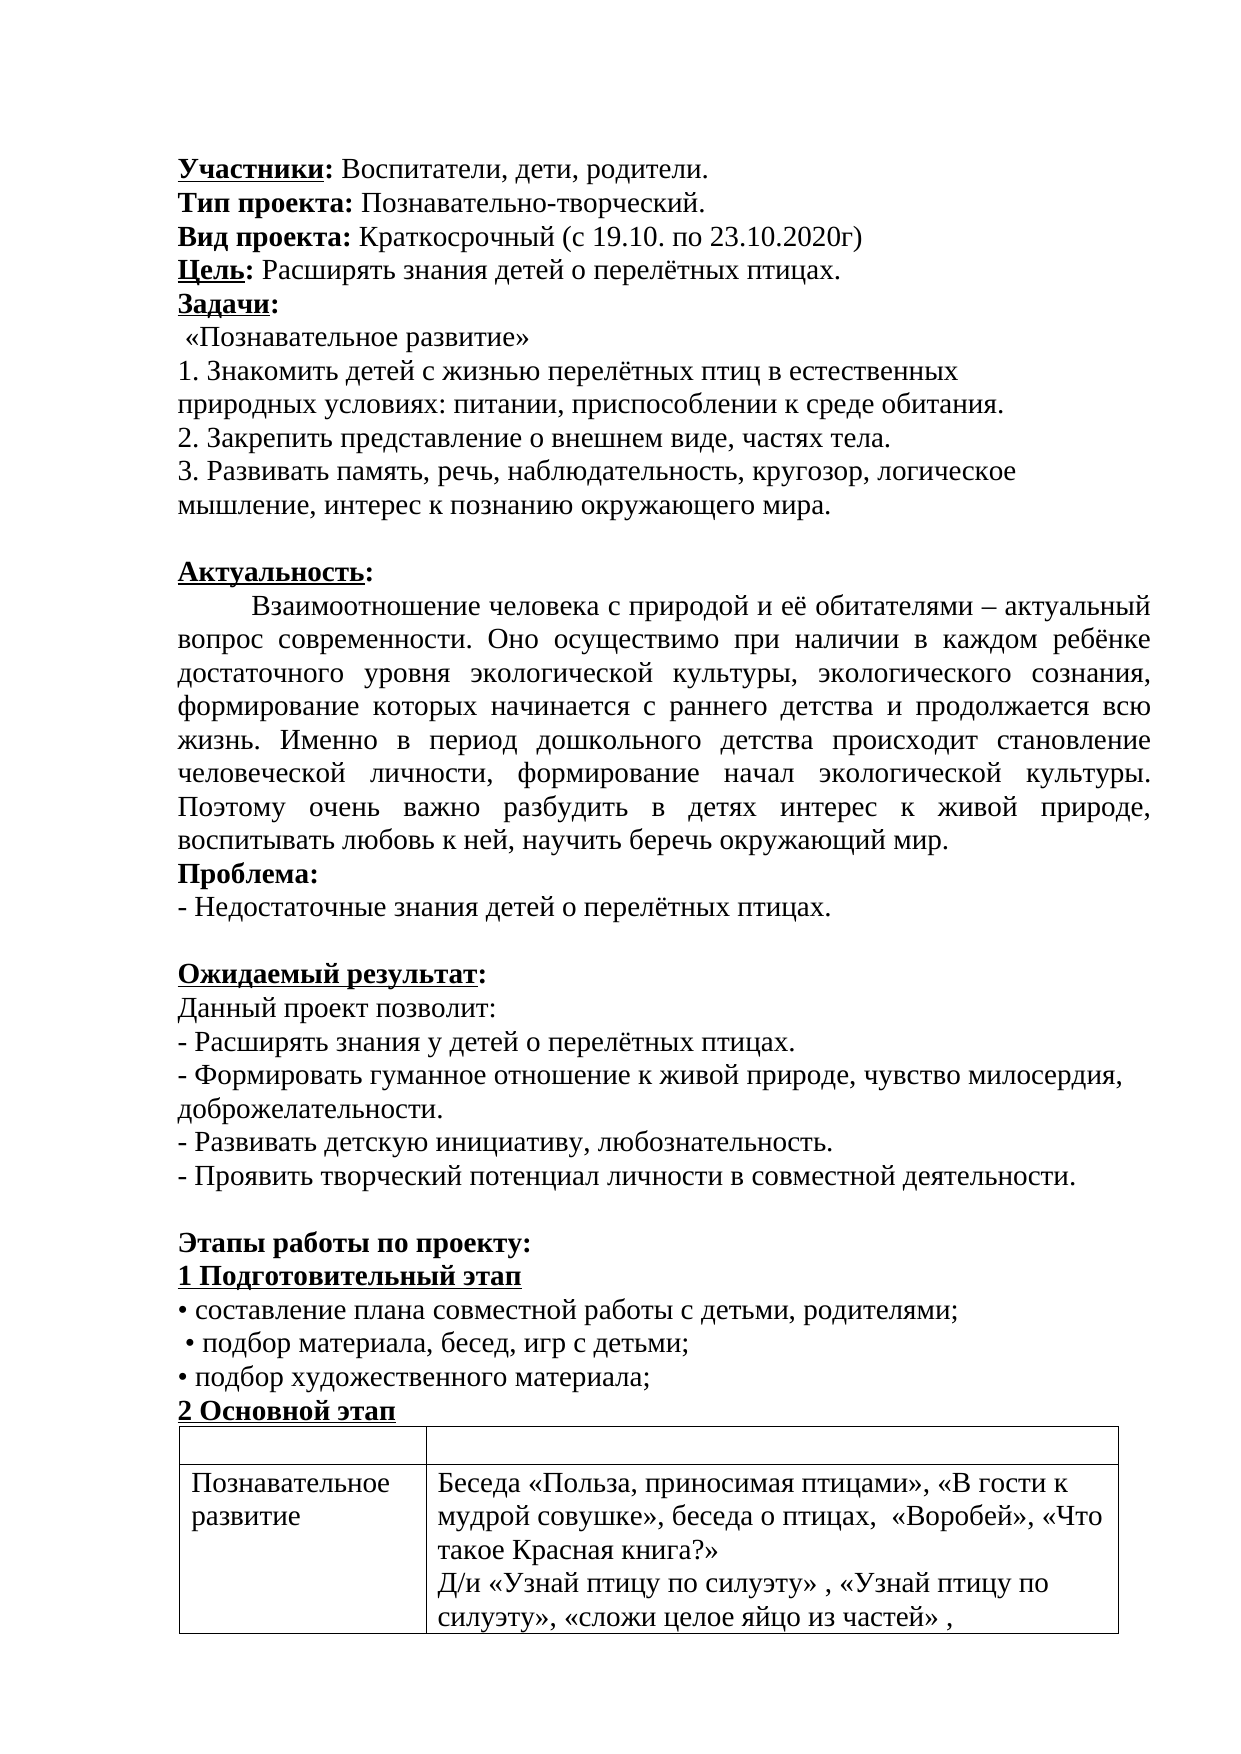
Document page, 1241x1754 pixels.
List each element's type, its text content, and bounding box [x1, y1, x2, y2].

text Ожидаемый результат: [177, 957, 1152, 990]
text • составление плана совместной работы с детьми, родителями; [177, 1292, 1152, 1326]
text • подбор художественного материала; [177, 1359, 1152, 1393]
text «Познавательное развитие» [177, 319, 1152, 353]
text Актуальность: [177, 554, 1152, 588]
text 2. Закрепить представление о внешнем виде, частях тела. [177, 420, 1152, 453]
text Проблема: [177, 856, 1152, 889]
text 3. Развивать память, речь, наблюдательность, кругозор, логическое мышление, интерес к познанию окружающего мира. [177, 453, 1152, 521]
text Цель: Расширять знания детей о перелётных птицах. [177, 252, 1152, 286]
text - Развивать детскую инициативу, любознательность. [177, 1124, 1152, 1158]
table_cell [427, 1465, 1118, 1632]
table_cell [180, 1465, 426, 1632]
text - Формировать гуманное отношение к живой природе, чувство милосердия, доброжелательности. [177, 1057, 1152, 1124]
text • подбор материала, бесед, игр с детьми; [177, 1326, 1152, 1359]
text - Недостаточные знания детей о перелётных птицах. [177, 889, 1152, 923]
text - Проявить творческий потенциал личности в совместной деятельности. [177, 1158, 1152, 1191]
text Вид проекта: Краткосрочный (с 19.10. по 23.10.2020г) [177, 219, 1152, 252]
text 1 Подготовительный этап [177, 1258, 1152, 1292]
table_header [180, 1427, 426, 1464]
text Задачи: [177, 286, 1152, 319]
text - Расширять знания у детей о перелётных птицах. [177, 1024, 1152, 1057]
text Тип проекта: Познавательно-творческий. [177, 185, 1152, 219]
table_header [427, 1427, 1118, 1464]
text 2 Основной этап [177, 1393, 1152, 1426]
text Взаимоотношение человека с природой и её обитателями – актуальный вопрос современности. Оно осуществимо при наличии в каждом ребёнке достаточного уровня экологической культуры, экологического сознания, формирование которых начинается с раннего детства и продолжается всю жизнь. Именно в период дошкольного детства происходит становление человеческой личности, формирование начал экологической культуры. Поэтому очень важно разбудить в детях интерес к живой природе, воспитывать любовь к ней, научить беречь окружающий мир. [177, 588, 1152, 856]
text Участники: Воспитатели, дети, родители. [177, 152, 1152, 185]
text Данный проект позволит: [177, 990, 1152, 1024]
text 1. Знакомить детей с жизнью перелётных птиц в естественных природных условиях: питании, приспособлении к среде обитания. [177, 353, 1152, 420]
text Этапы работы по проекту: [177, 1225, 1152, 1258]
